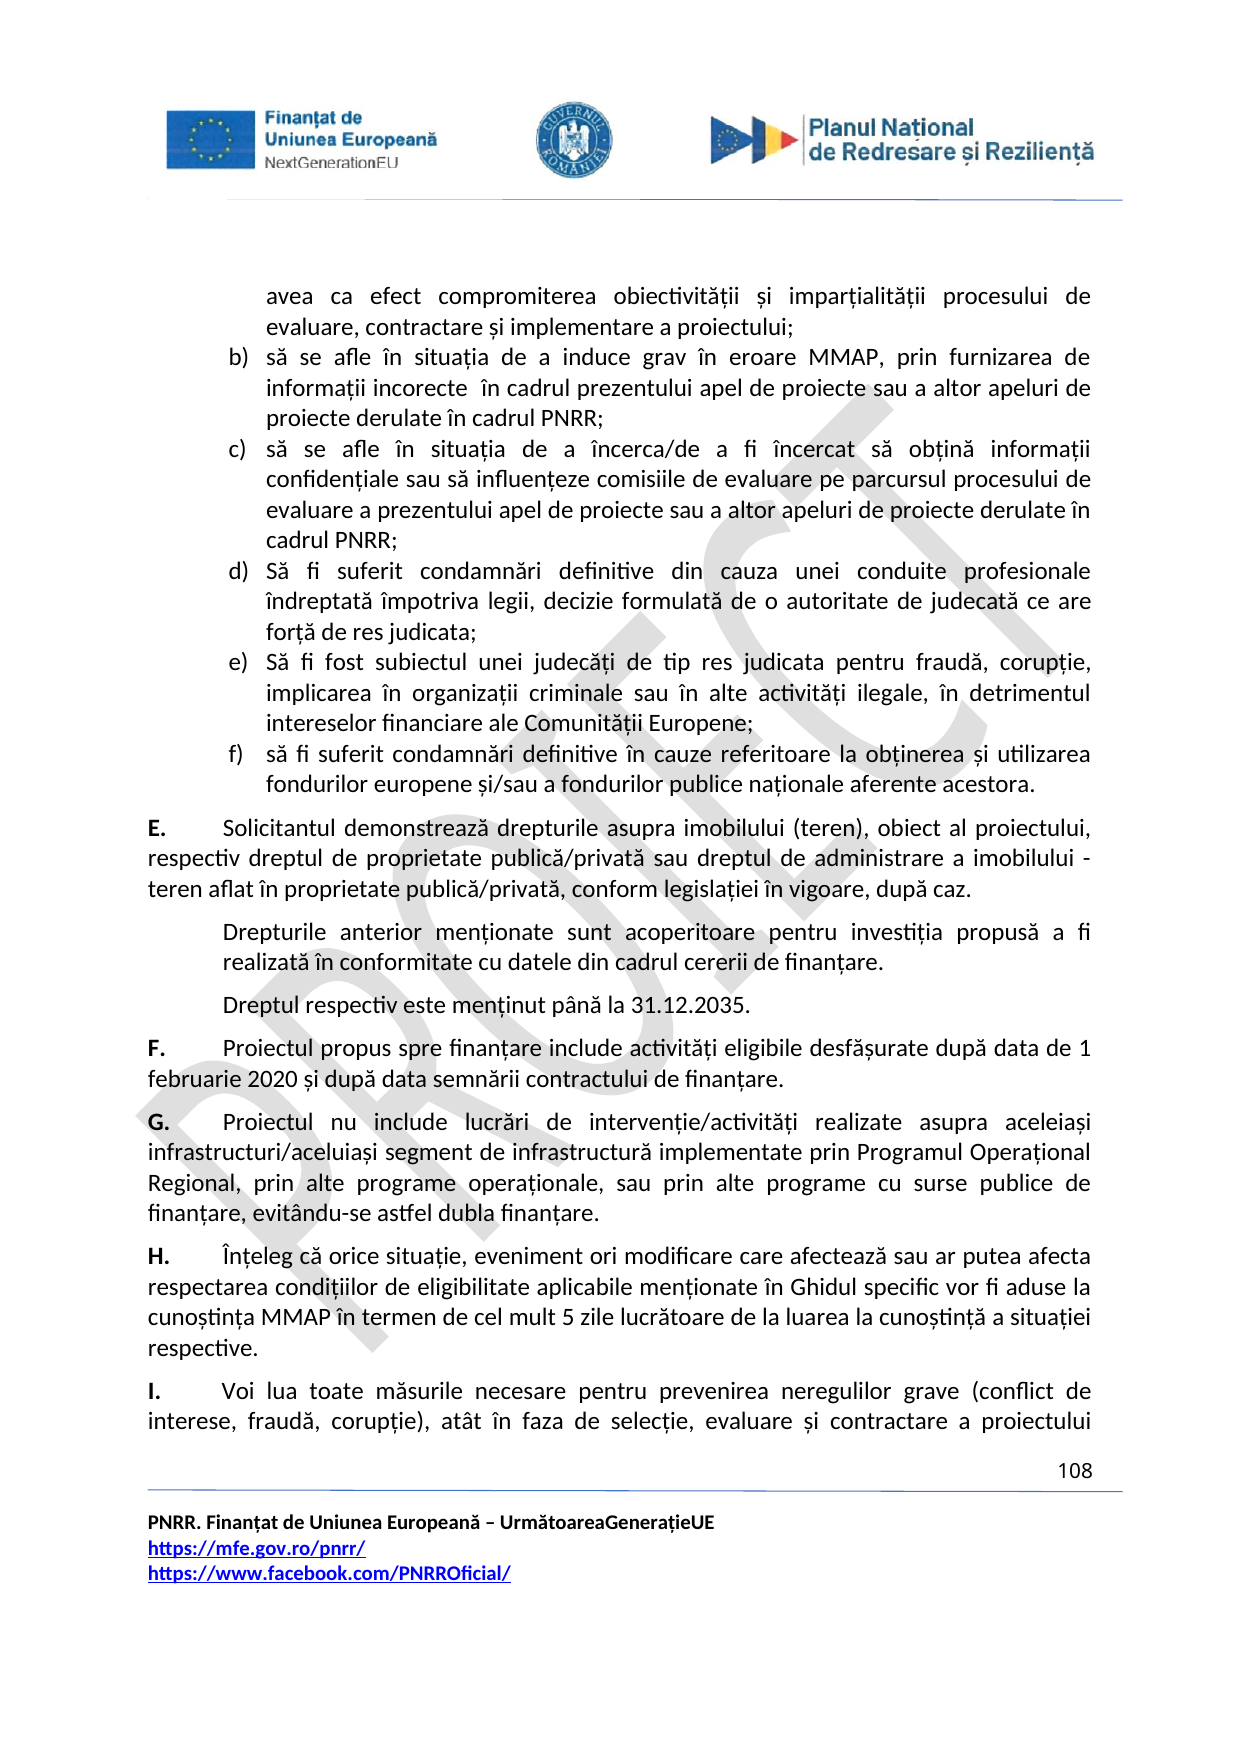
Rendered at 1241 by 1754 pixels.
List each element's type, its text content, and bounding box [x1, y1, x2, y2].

list Să fi fost subiectul unei judecăți de tip res judicata pentru fraudă, corupție, implicarea în organizații criminale sau în alte activități ilegale, în detrimentul intereselor financiare ale Comunității Europene; [228, 647, 1093, 738]
list Solicitantul demonstrează drepturile asupra imobilului (teren), obiect al proiectului, respectiv dreptul de proprietate publică/privată sau dreptul de administrare a imobilului - teren aflat în proprietate publică/privată, conform legislației în vigoare, după caz. [148, 812, 1093, 903]
list să se afle în situația de a încerca/de a fi încercat să obțină informații confidențiale sau să influențeze comisiile de evaluare pe parcursul procesului de evaluare a prezentului apel de proiecte sau a altor apeluri de proiecte derulate în cadrul PNRR; [228, 433, 1093, 555]
list Înțeleg că orice situație, eveniment ori modificare care afectează sau ar putea afecta respectarea condițiilor de eligibilitate aplicabile menționate în Ghidul specific vor fi aduse la cunoștința MMAP în termen de cel mult 5 zile lucrătoare de la luarea la cunoștință a situației respective. [148, 1240, 1093, 1362]
text Dreptul respectiv este menținut până la 31.12.2035. [223, 989, 1093, 1020]
list Proiectul propus spre finanțare include activități eligibile desfășurate după data de 1 februarie 2020 și după data semnării contractului de finanțare. [148, 1032, 1093, 1093]
list să se afle în situația de a induce grav în eroare MMAP, prin furnizarea de informații incorecte în cadrul prezentului apel de proiecte sau a altor apeluri de proiecte derulate în cadrul PNRR; [228, 341, 1093, 433]
list Proiectul nu include lucrări de intervenție/activități realizate asupra aceleiași infrastructuri/aceluiași segment de infrastructură implementate prin Programul Operațional Regional, prin alte programe operaționale, sau prin alte programe cu surse publice de finanțare, evitându-se astfel dubla finanțare. [148, 1106, 1093, 1228]
picture [147, 73, 1123, 199]
list să fi suferit condamnări definitive în cauze referitoare la obținerea și utilizarea fondurilor europene și/sau a fondurilor publice naționale aferente acestora. [228, 738, 1093, 799]
text Drepturile anterior menționate sunt acoperitoare pentru investiția propusă a fi realizată în conformitate cu datele din cadrul cererii de finanțare. [223, 916, 1093, 977]
list Să fi suferit condamnări definitive din cauza unei conduite profesionale îndreptată împotriva legii, decizie formulată de o autoritate de judecată ce are forță de res judicata; [228, 555, 1093, 647]
